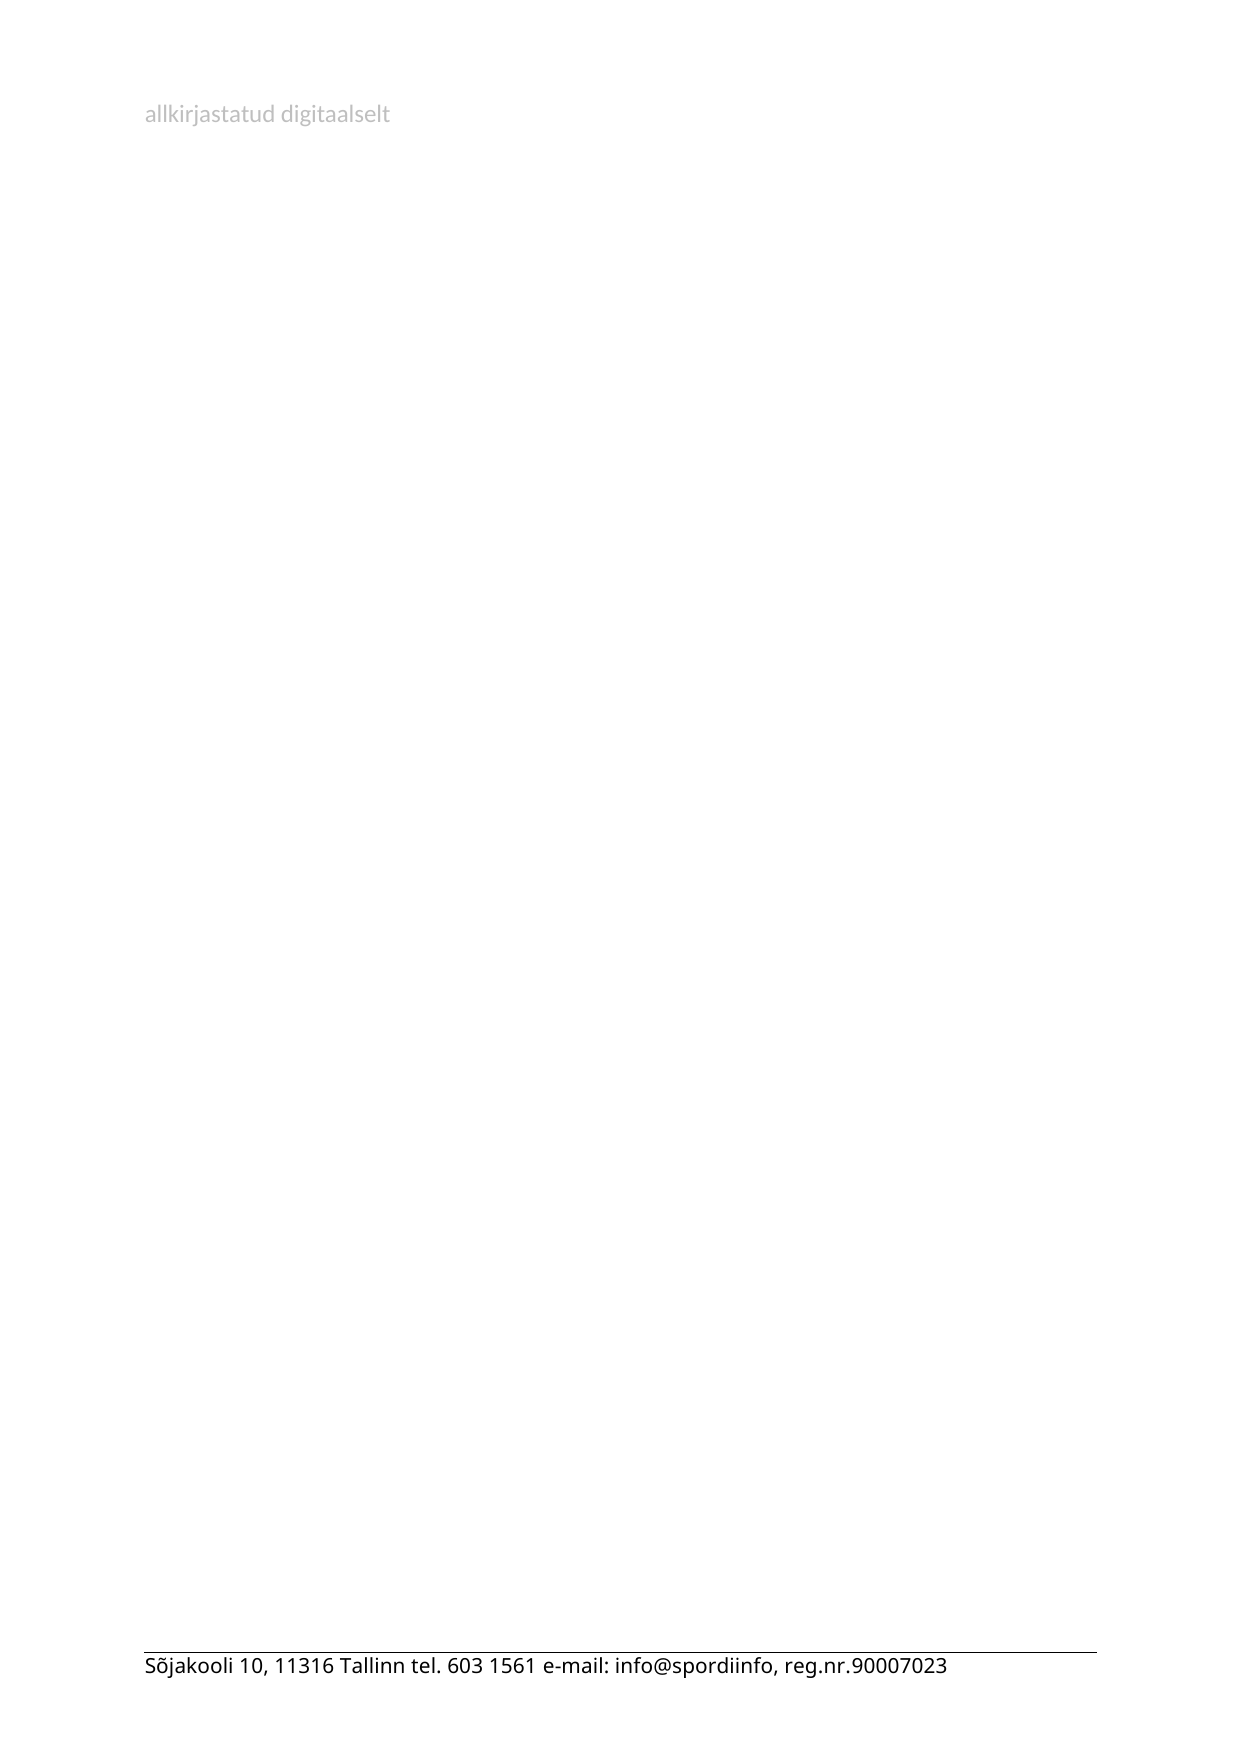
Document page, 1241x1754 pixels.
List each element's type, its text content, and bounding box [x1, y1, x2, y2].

text allkirjastatud digitaalselt [144, 98, 1096, 128]
